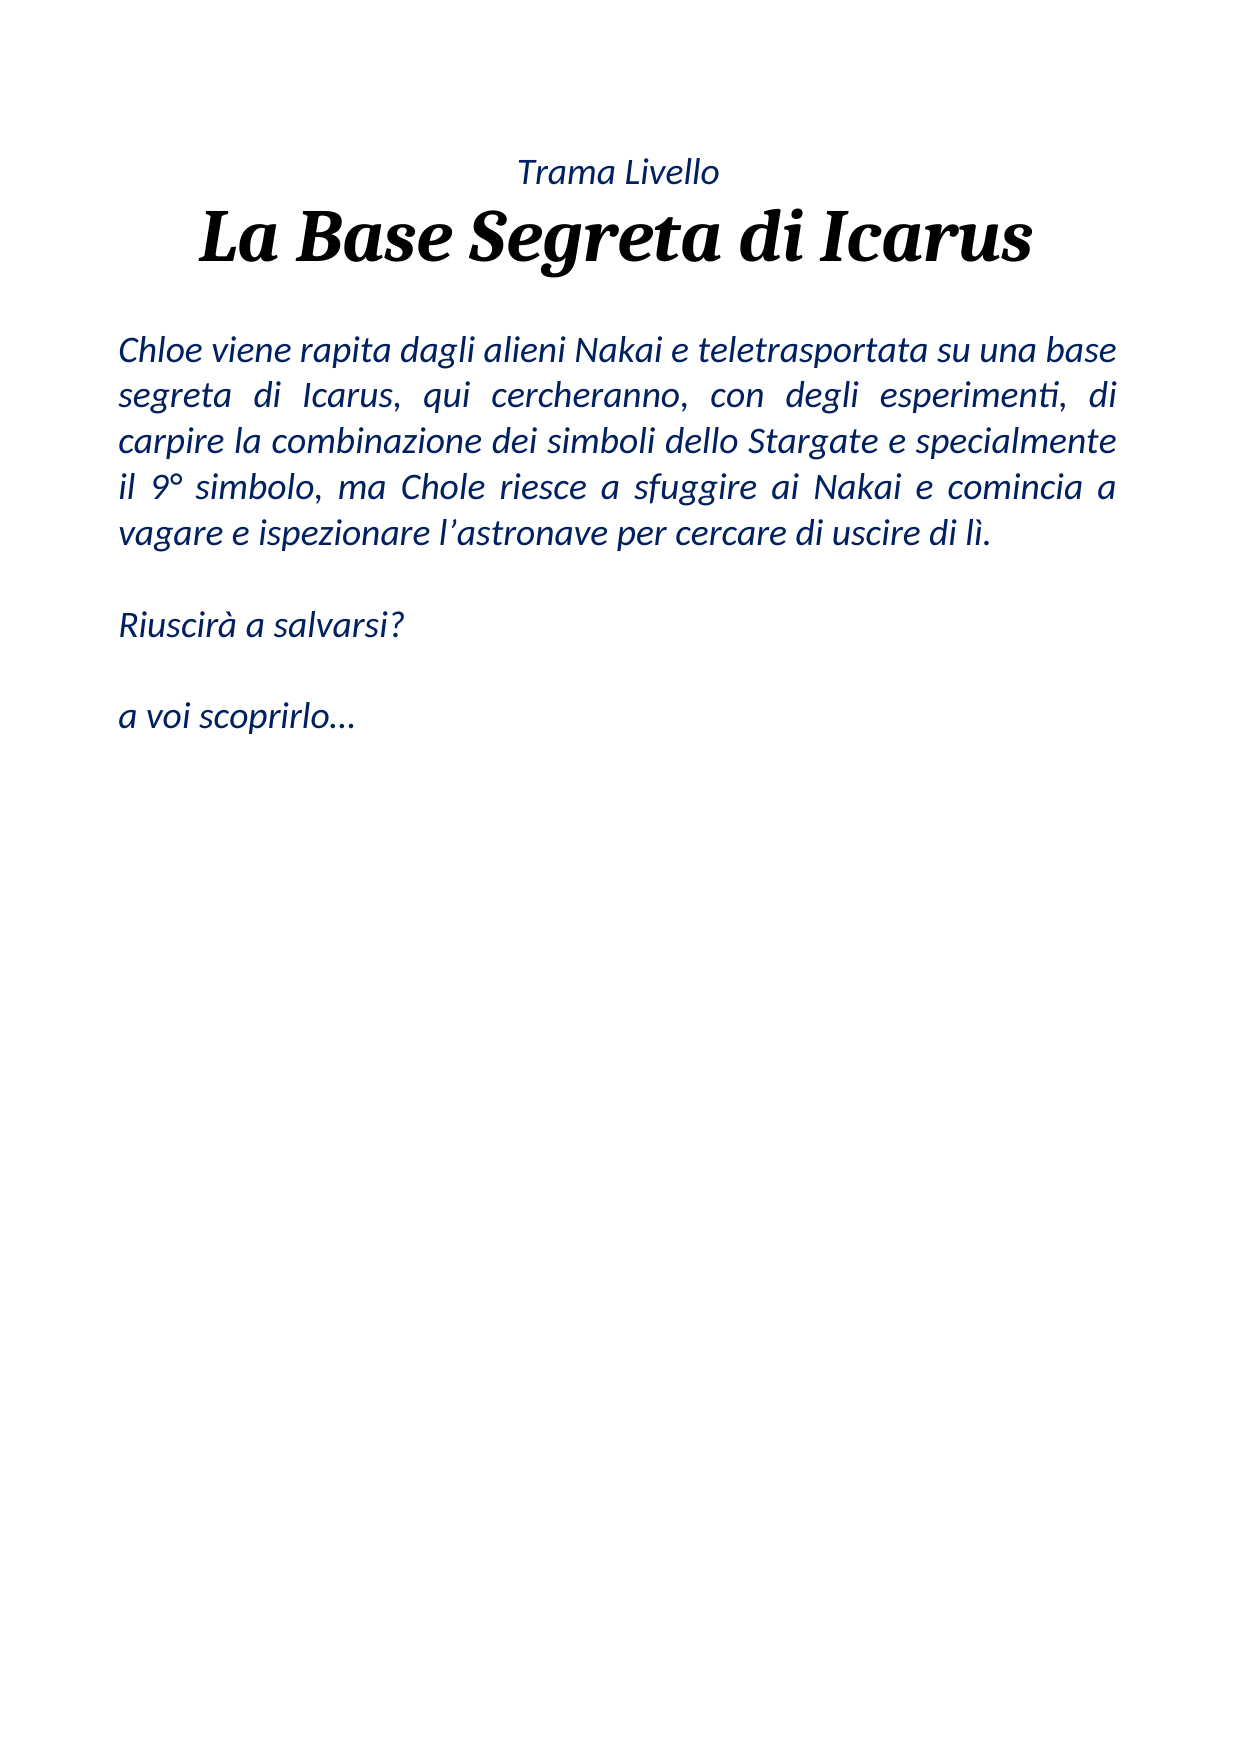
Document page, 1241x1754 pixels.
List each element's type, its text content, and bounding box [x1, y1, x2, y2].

text Riuscirà a salvarsi? [118, 601, 1122, 646]
text a voi scoprirlo… [118, 692, 1122, 738]
text Trama Livello [118, 148, 1122, 193]
text Chloe viene rapita dagli alieni Nakai e teletrasportata su una base segreta di Icarus, qui cercheranno, con degli esperimenti, di carpire la combinazione dei simboli dello Stargate e specialmente il 9° simbolo, ma Chole riesce a sfuggire ai Nakai e comincia a vagare e ispezionare l’astronave per cercare di uscire di lì. [118, 326, 1122, 555]
text La Base Segreta di Icarus [118, 193, 1122, 280]
